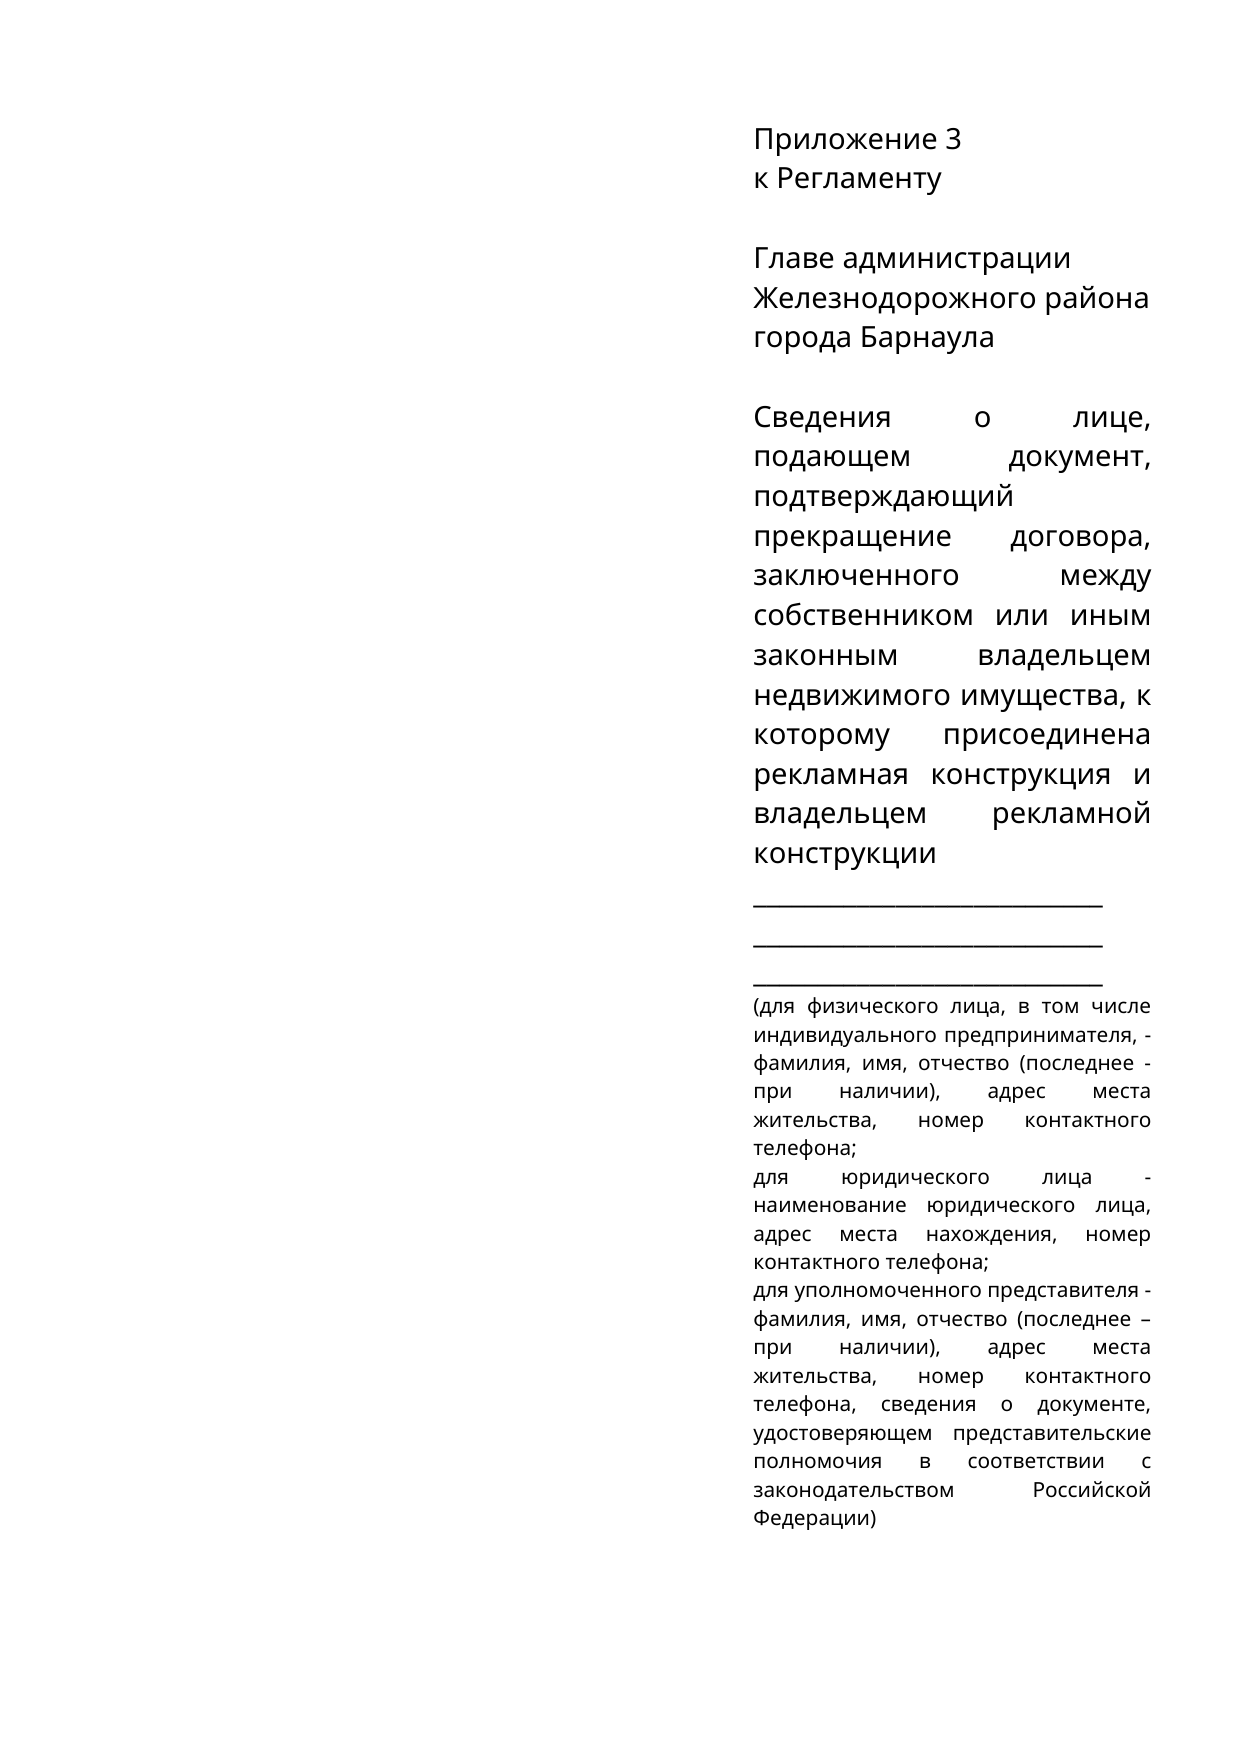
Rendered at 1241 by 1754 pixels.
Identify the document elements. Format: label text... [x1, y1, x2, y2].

text для уполномоченного представителя - фамилия, имя, отчество (последнее – при наличии), адрес места жительства, номер контактного телефона, сведения о документе, удостоверяющем представительские полномочия в соответствии с законодательством Российской Федерации) [753, 1276, 1152, 1532]
text к Регламенту [207, 158, 1152, 197]
text ___________________________ [487, 872, 1152, 912]
text Приложение 3 [207, 118, 1152, 158]
text (для физического лица, в том числе индивидуального предпринимателя, - фамилия, имя, отчество (последнее - при наличии), адрес места жительства, номер контактного телефона; [753, 991, 1152, 1162]
text Главе администрации Железнодорожного района города Барнаула [753, 237, 1152, 356]
text ___________________________ [487, 912, 1152, 952]
text ___________________________ [487, 952, 1152, 991]
text Сведения о лице, подающем документ, подтверждающий прекращение договора, заключенного между собственником или иным законным владельцем недвижимого имущества, к которому присоединена рекламная конструкция и владельцем рекламной конструкции [753, 396, 1152, 872]
text для юридического лица - наименование юридического лица, адрес места нахождения, номер контактного телефона; [753, 1162, 1152, 1276]
